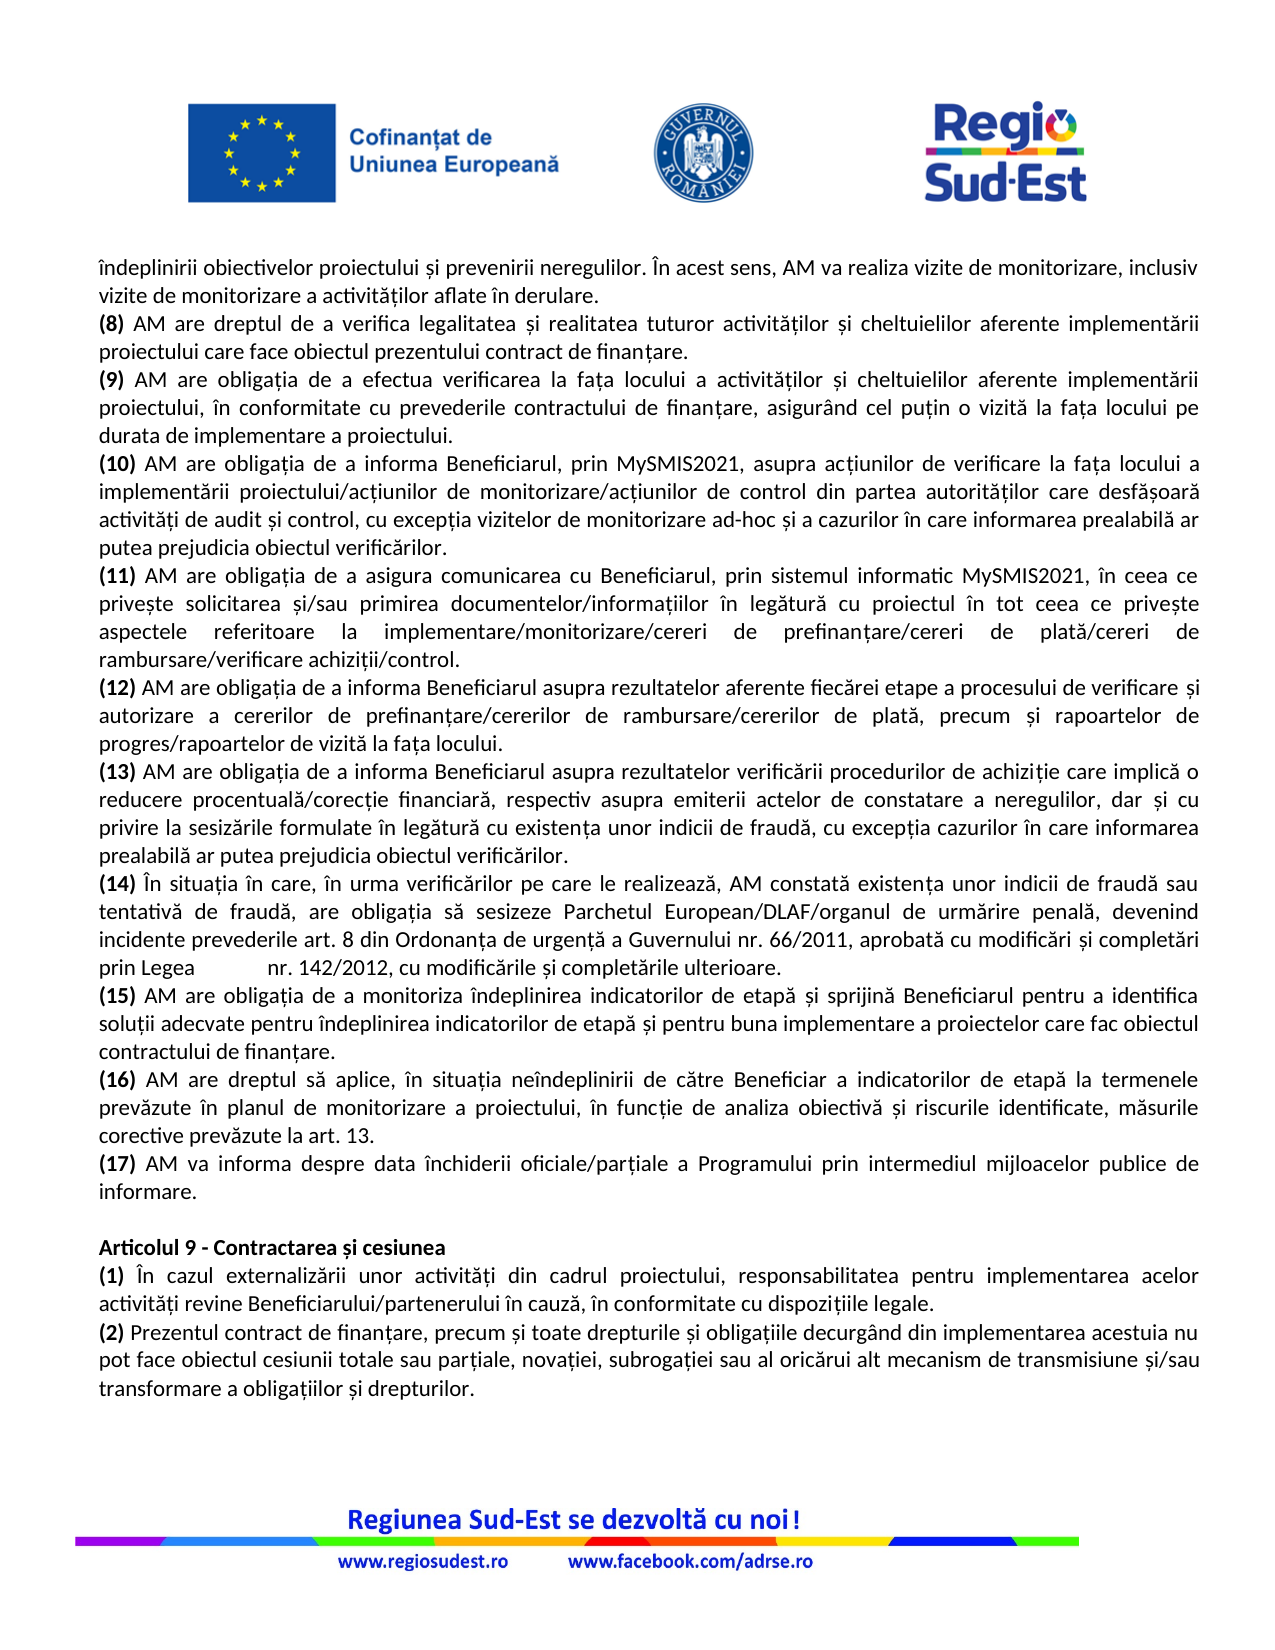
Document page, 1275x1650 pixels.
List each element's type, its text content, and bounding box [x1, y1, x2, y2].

text (12) AM are obligaţia de a informa Beneficiarul asupra rezultatelor aferente fiecărei etape a procesului de verificare şi autorizare a cererilor de prefinanţare/cererilor de rambursare/cererilor de plată, precum şi rapoartelor de progres/rapoartelor de vizită la faţa locului. [98, 673, 1200, 757]
text (15) AM are obligaţia de a monitoriza îndeplinirea indicatorilor de etapă şi sprijină Beneficiarul pentru a identifica soluţii adecvate pentru îndeplinirea indicatorilor de etapă şi pentru buna implementare a proiectelor care fac obiectul contractului de finanţare. [98, 981, 1200, 1065]
text (17) AM va informa despre data închiderii oficiale/parţiale a Programului prin intermediul mijloacelor publice de informare. [98, 1149, 1200, 1206]
text (2) Prezentul contract de finanţare, precum şi toate drepturile şi obligaţiile decurgând din implementarea acestuia nu pot face obiectul cesiunii totale sau parţiale, novaţiei, subrogaţiei sau al oricărui alt mecanism de transmisiune şi/sau transformare a obligaţiilor şi drepturilor. [98, 1318, 1200, 1402]
text Articolul 9 - Contractarea şi cesiunea [98, 1233, 1200, 1262]
text (8) AM are dreptul de a verifica legalitatea şi realitatea tuturor activităţilor şi cheltuielilor aferente implementării proiectului care face obiectul prezentului contract de finanţare. [98, 309, 1200, 365]
text (10) AM are obligaţia de a informa Beneficiarul, prin MySMIS2021, asupra acţiunilor de verificare la faţa locului a implementării proiectului/acţiunilor de monitorizare/acţiunilor de control din partea autorităţilor care desfăşoară activităţi de audit şi control, cu excepţia vizitelor de monitorizare ad-hoc şi a cazurilor în care informarea prealabilă ar putea prejudicia obiectul verificărilor. [98, 449, 1200, 561]
text (13) AM are obligaţia de a informa Beneficiarul asupra rezultatelor verificării procedurilor de achiziţie care implică o reducere procentuală/corecţie financiară, respectiv asupra emiterii actelor de constatare a neregulilor, dar şi cu privire la sesizările formulate în legătură cu existenţa unor indicii de fraudă, cu excepţia cazurilor în care informarea prealabilă ar putea prejudicia obiectul verificărilor. [98, 757, 1200, 869]
text (1) În cazul externalizării unor activităţi din cadrul proiectului, responsabilitatea pentru implementarea acelor activităţi revine Beneficiarului/partenerului în cauză, în conformitate cu dispoziţiile legale. [98, 1262, 1200, 1318]
picture [75, 1508, 1079, 1577]
text (14) În situaţia în care, în urma verificărilor pe care le realizează, AM constată existenţa unor indicii de fraudă sau tentativă de fraudă, are obligaţia să sesizeze Parchetul European/DLAF/organul de urmărire penală, devenind incidente prevederile art. 8 din Ordonanţa de urgenţă a Guvernului nr. 66/2011, aprobată cu modificări şi completări prin Legea nr. 142/2012, cu modificările şi completările ulterioare. [98, 869, 1200, 981]
text (11) AM are obligaţia de a asigura comunicarea cu Beneficiarul, prin sistemul informatic MySMIS2021, în ceea ce priveşte solicitarea şi/sau primirea documentelor/informaţiilor în legătură cu proiectul în tot ceea ce priveşte aspectele referitoare la implementare/monitorizare/cereri de prefinanţare/cereri de plată/cereri de rambursare/verificare achiziţii/control. [98, 561, 1200, 673]
picture [155, 73, 1120, 225]
text (16) AM are dreptul să aplice, în situaţia neîndeplinirii de către Beneficiar a indicatorilor de etapă la termenele prevăzute în planul de monitorizare a proiectului, în funcţie de analiza obiectivă şi riscurile identificate, măsurile corective prevăzute la art. 13. [98, 1065, 1200, 1149]
text (9) AM are obligaţia de a efectua verificarea la faţa locului a activităţilor şi cheltuielilor aferente implementării proiectului, în conformitate cu prevederile contractului de finanţare, asigurând cel puţin o vizită la faţa locului pe durata de implementare a proiectului. [98, 365, 1200, 449]
